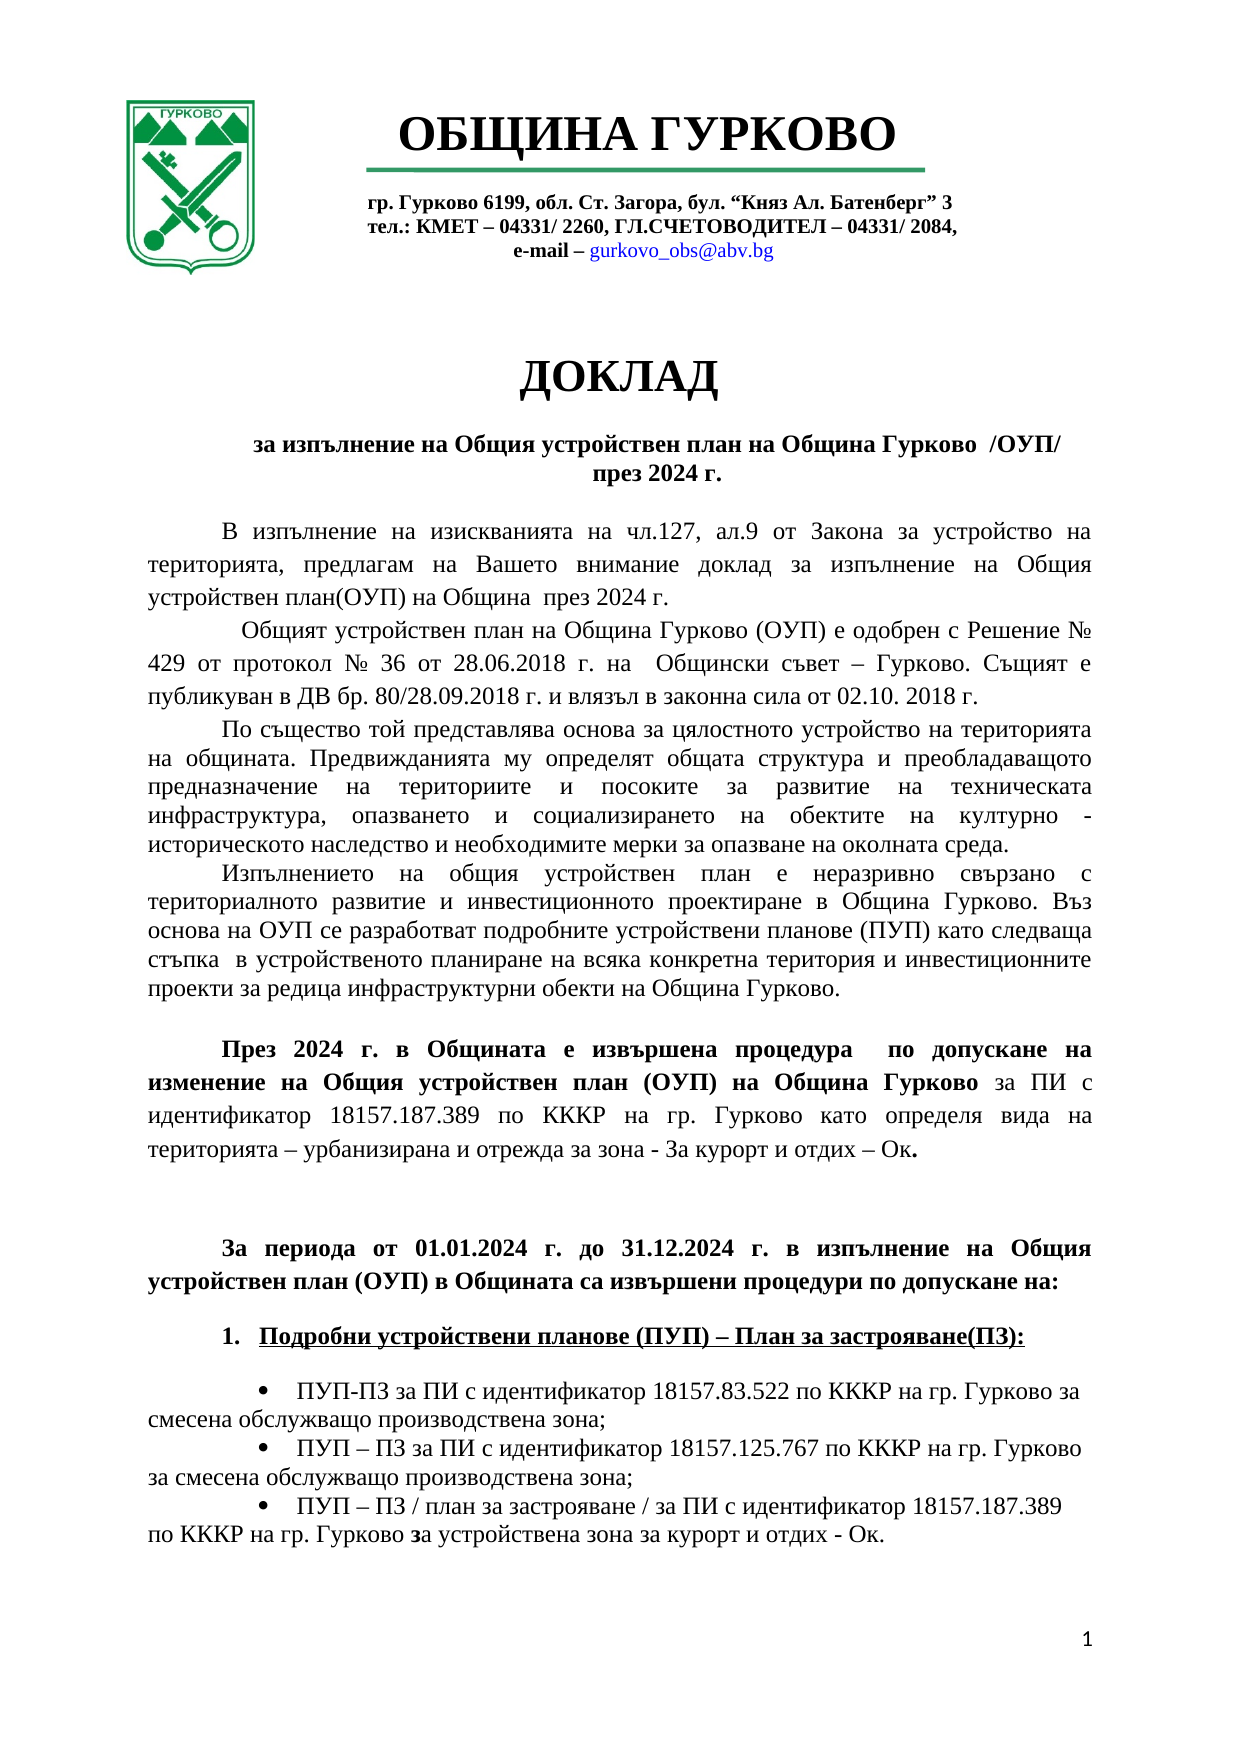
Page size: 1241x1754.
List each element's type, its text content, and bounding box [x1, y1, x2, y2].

text Изпълнението на общия устройствен план е неразривно свързано с териториалното развитие и инвестиционното проектиране в Община Гурково. Въз основа на ОУП се разработват подробните устройствени планове (ПУП) като следваща стъпка в устройственото планиране на всяка конкретна територия и инвестиционните проекти за редица инфраструктурни обекти на Община Гурково. [148, 858, 1093, 1001]
text За периода от 01.01.2024 г. до 31.12.2024 г. в изпълнение на Общия устройствен план (ОУП) в Общината са извършени процедури по допускане на: [148, 1233, 1093, 1294]
text Общият устройствен план на Община Гурково (ОУП) е одобрен с Решение № 429 от протокол № 36 от 28.06.2018 г. на Общински съвет – Гурково. Същият е публикуван в ДВ бр. 80/28.09.2018 г. и влязъл в законна сила от 02.10. 2018 г. [148, 615, 1093, 709]
list ПУП – ПЗ за ПИ с идентификатор 18157.125.767 по КККР на гр. Гурково [259, 1433, 1093, 1462]
text През 2024 г. в Общината е извършена процедура по допускане на изменение на Общия устройствен план (ОУП) на Община Гурково за ПИ с идентификатор 18157.187.389 по КККР на гр. Гурково като определя вида на територията – урбанизирана и отрежда за зона - За курорт и отдих – Ок. [148, 1034, 1093, 1162]
list ПУП – ПЗ / план за застрояване / за ПИ с идентификатор 18157.187.389 [259, 1491, 1093, 1519]
list Подробни устройствени планове (ПУП) – План за застрояване(ПЗ): [221, 1321, 1093, 1349]
picture [126, 100, 255, 275]
text По същество той представлява основа за цялостното устройство на територията на общината. Предвижданията му определят общата структура и преобладаващото предназначение на териториите и посоките за развитие на техническата инфраструктура, опазването и социализирането на обектите на културно - историческото наследство и необходимите мерки за опазване на околната среда. [148, 714, 1093, 858]
text ДОКЛАД [148, 348, 1093, 401]
text e-mail – gurkovo_obs@abv.bg [148, 238, 1093, 262]
text В изпълнение на изискванията на чл.127, ал.9 от Закона за устройство на територията, предлагам на Вашето внимание доклад за изпълнение на Общия устройствен план(ОУП) на Община през 2024 г. [148, 516, 1093, 611]
list ПУП-ПЗ за ПИ с идентификатор 18157.83.522 по КККР на гр. Гурково за [259, 1376, 1093, 1404]
text по КККР на гр. Гурково за устройствена зона за курорт и отдих - Ок. [148, 1519, 1093, 1548]
text през 2024 г. [148, 458, 1093, 487]
text за изпълнение на Общия устройствен план на Община Гурково /ОУП/ [148, 429, 1093, 458]
text тел.: КМЕТ – 04331/ 2260, ГЛ.СЧЕТОВОДИТЕЛ – 04331/ 2084, [148, 214, 1093, 238]
text ОБЩИНА ГУРКОВО [148, 103, 1093, 161]
text гр. Гурково 6199, обл. Ст. Загора, бул. “Княз Ал. Батенберг” 3 [148, 190, 1093, 214]
text за смесена обслужващо производствена зона; [148, 1462, 1093, 1491]
text смесена обслужващо производствена зона; [148, 1404, 1093, 1433]
